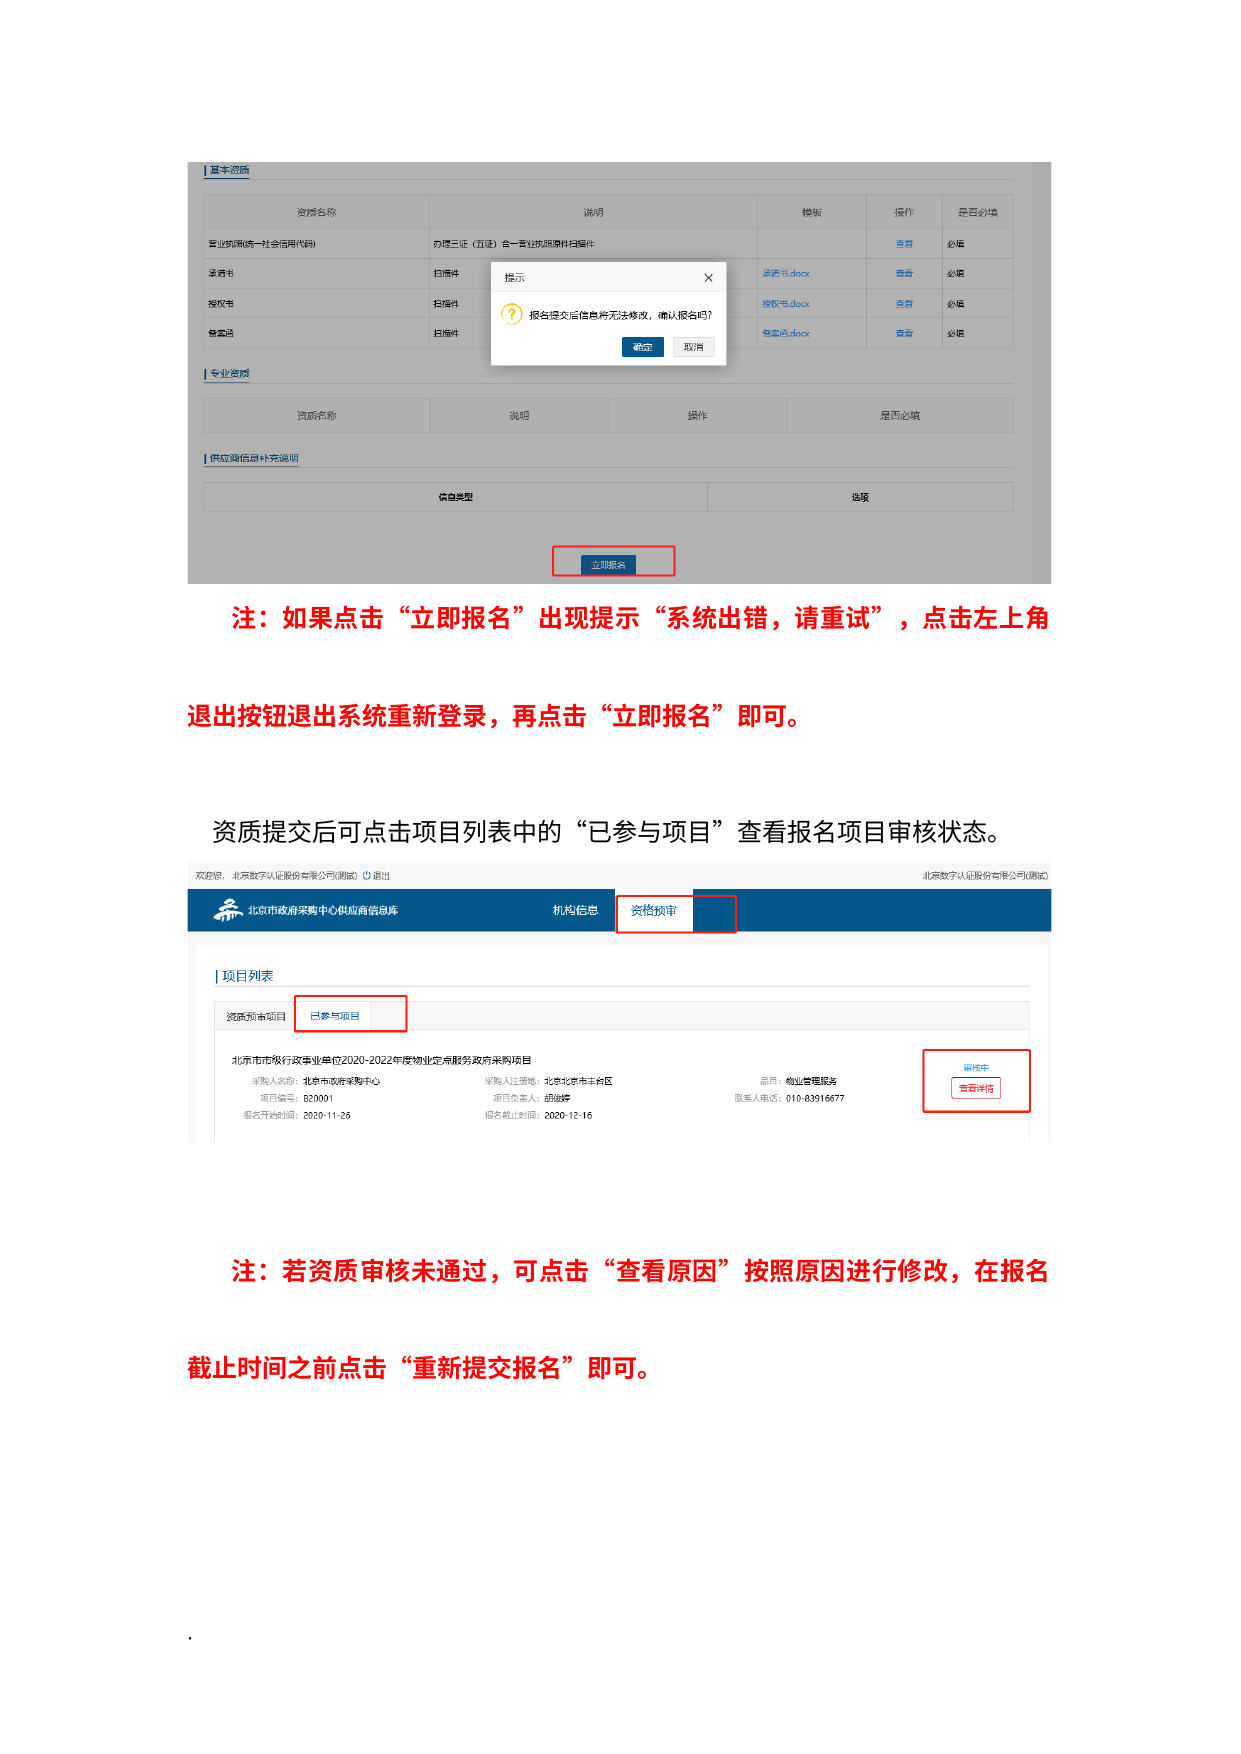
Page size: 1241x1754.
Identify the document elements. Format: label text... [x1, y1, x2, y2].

picture [187, 162, 1052, 584]
text 注：如果点击“立即报名”出现提示“系统出错，请重试”，点击左上角退出按钮退出系统重新登录，再点击“立即报名”即可。 [187, 584, 1053, 747]
text 注：若资质审核未通过，可点击“查看原因”按照原因进行修改，在报名截止时间之前点击“重新提交报名”即可。 [187, 1237, 1053, 1399]
picture [187, 862, 1052, 1143]
text 资质提交后可点击项目列表中的“已参与项目”查看报名项目审核状态。 [187, 798, 1053, 863]
